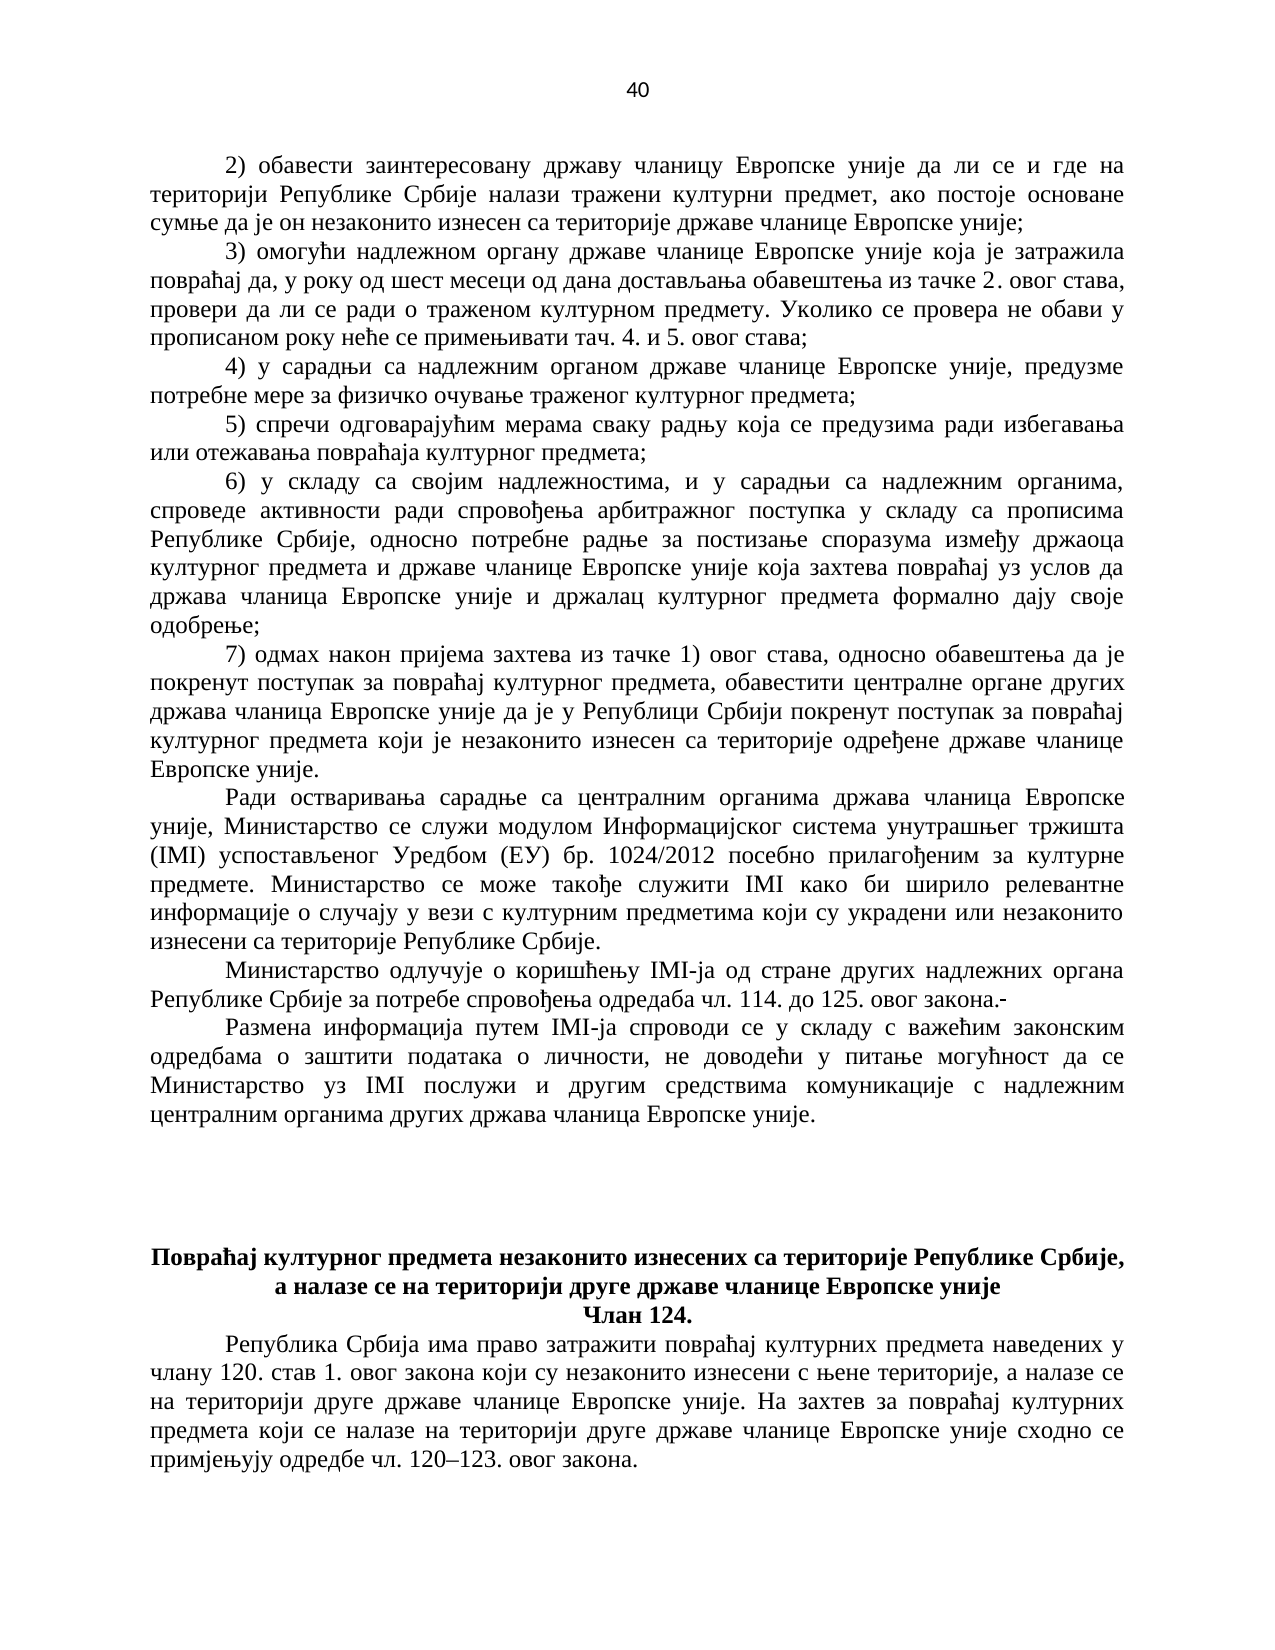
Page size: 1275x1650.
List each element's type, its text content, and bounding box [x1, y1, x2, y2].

text Министарство одлучује о коришћењу IMI-ја од стране других надлежних органа Републике Србије за потребе спровођења одредаба чл. 114. до 125. овог закона. [150, 955, 1125, 1012]
text 4) у сарадњи са надлежним органом државе чланице Европске уније, предузме потребне мере за физичко очување траженог културног предмета; [150, 351, 1125, 409]
text Повраћај културног предмета незаконито изнесених са територије Републике Србије, а налазе се на територији друге државе чланице Европске уније [150, 1242, 1125, 1300]
text Члан 124. [150, 1300, 1125, 1329]
text Република Србија има право затражити повраћај културних предмета наведених у члану 120. став 1. овог закона који су незаконито изнесени с њене територије, а налазе се на територији друге државе чланице Европске уније. На захтев за повраћај културних предмета који се налазе на територији друге државе чланице Европске уније сходно се примјењују одредбе чл. 120–123. овог закона. [150, 1329, 1125, 1472]
text 5) спречи одговарајућим мерама сваку радњу која се предузима ради избегавања или отежавања повраћаја културног предмета; [150, 409, 1125, 466]
text 3) омогући надлежном органу државе чланице Европске уније која је затражила повраћај да, у року од шест месеци од дана достављања обавештења из тачке 2. овог става, провери да ли се ради о траженом културном предмету. Уколико се провера не обави у прописаном року неће се примењивати тач. 4. и 5. овог става; [150, 236, 1125, 351]
text 6) у складу са својим надлежностима, и у сарадњи са надлежним органима, спроведе активности ради спровођења арбитражног поступка у складу са прописима Републике Србије, односно потребне радње за постизање споразума између држаоца културног предмета и државе чланице Европске уније која захтева повраћај уз услов да држава чланица Европске уније и држалац културног предмета формално дају своје одобрење; [150, 466, 1125, 639]
text Ради остваривања сарадње са централним органима држава чланица Европске уније, Министарство се служи модулом Информацијског система унутрашњег тржишта (IMI) успостављеног Уредбом (ЕУ) бр. 1024/2012 посебно прилагођеним за културне предмете. Министарство се може такође служити IMI како би ширило релевантне информације о случају у вези с културним предметима који су украдени или незаконито изнесени са територије Републике Србије. [150, 782, 1125, 955]
text 2) обавести заинтересовану државу чланицу Европске уније да ли се и где на територији Републике Србије налази тражени културни предмет, ако постоје основане сумње да је он незаконито изнесен са територије државе чланице Европске уније; [150, 150, 1125, 236]
text 7) одмах након пријема захтева из тачке 1) овог става, односно обавештења да је покренут поступак за повраћај културног предмета, обавестити централне органе других држава чланица Европске уније да је у Републици Србији покренут поступак за повраћај културног предмета који је незаконито изнесен са територије одређене државе чланице Европске уније. [150, 639, 1125, 782]
text Размена информација путем IMI-ја спроводи се у складу с важећим законским одредбама о заштити података о личности, не доводећи у питање могућност да се Министарство уз IMI послужи и другим средствима комуникације с надлежним централним органима других држава чланица Европске уније. [150, 1012, 1125, 1127]
